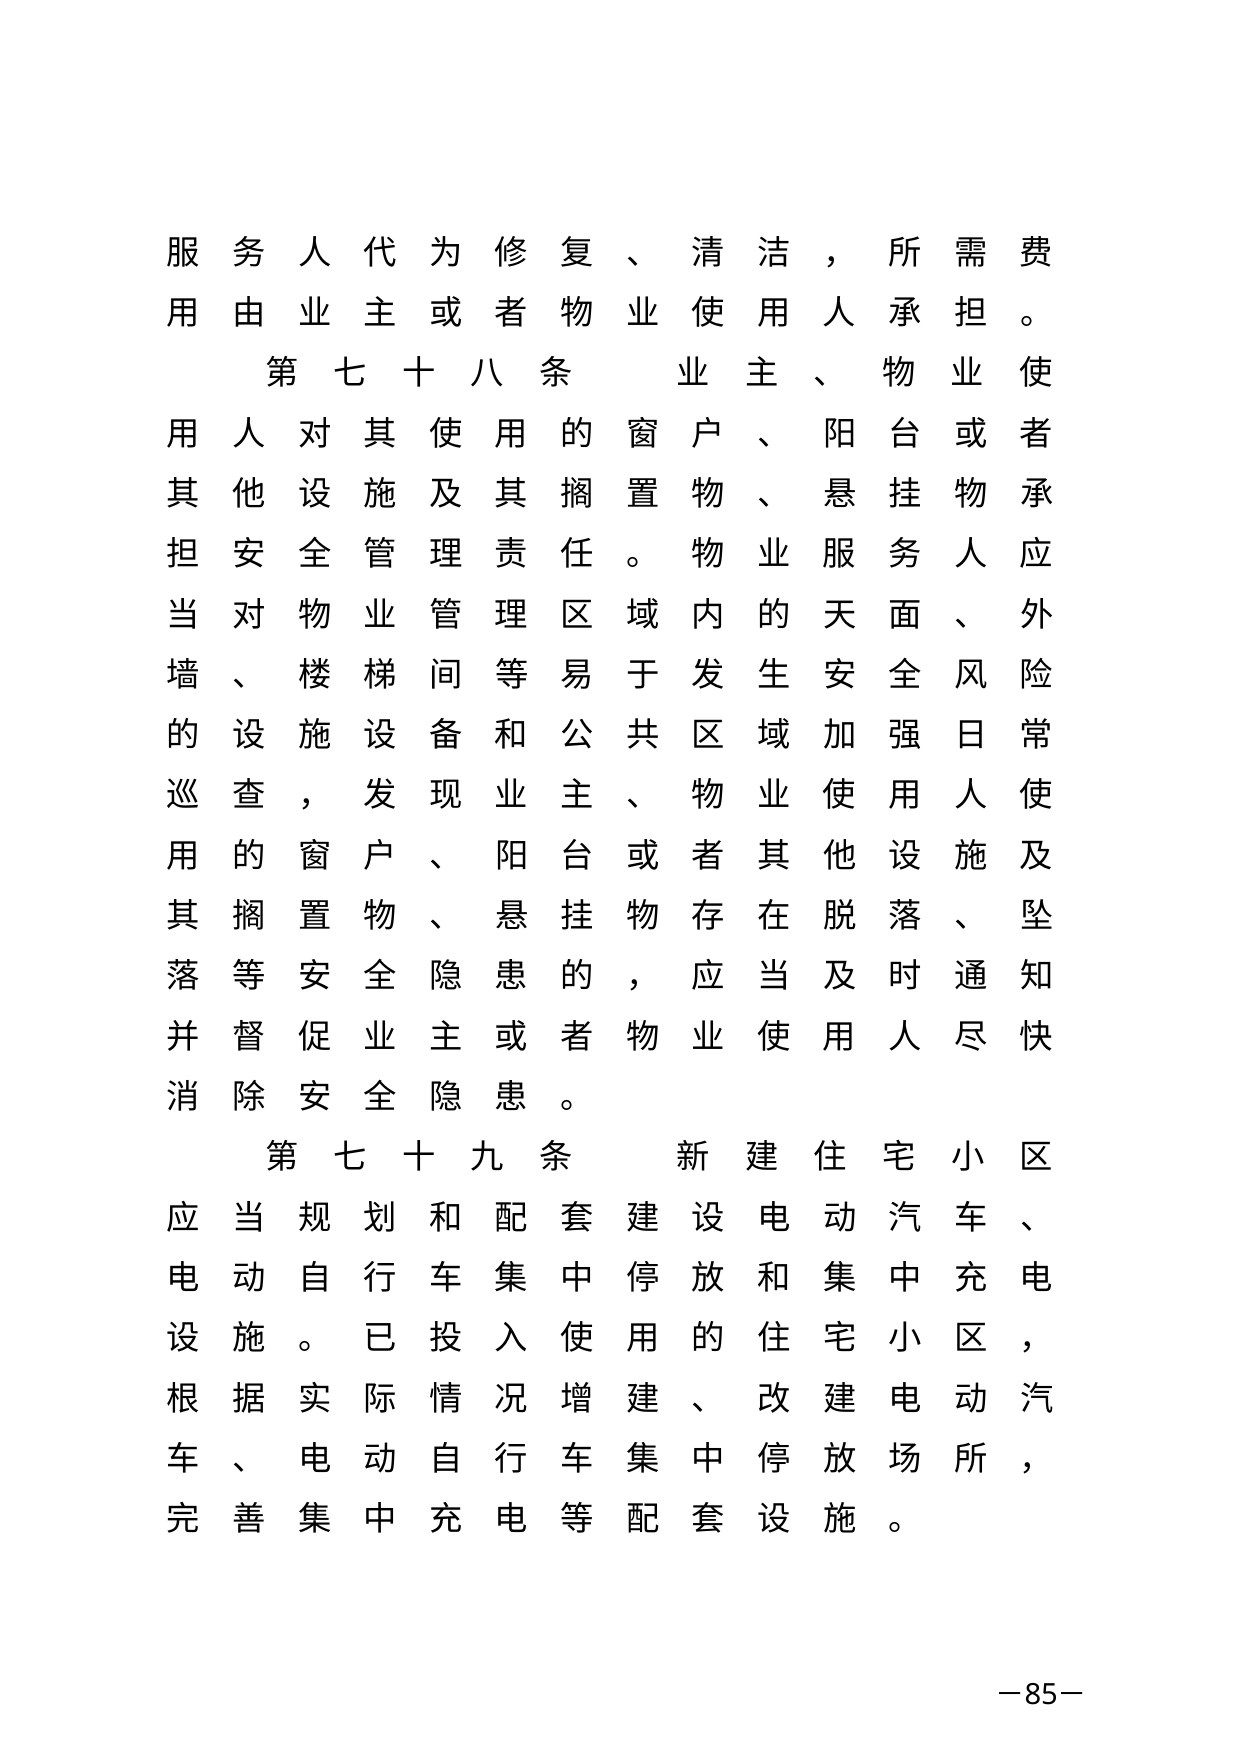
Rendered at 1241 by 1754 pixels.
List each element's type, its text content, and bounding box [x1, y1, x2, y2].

text 第七十八条 业主、物业使用人对其使用的窗户、阳台或者其他设施及其搁置物、悬挂物承担安全管理责任。物业服务人应当对物业管理区域内的天面、外墙、楼梯间等易于发生安全风险的设施设备和公共区域加强日常巡查，发现业主、物业使用人使用的窗户、阳台或者其他设施及其搁置物、悬挂物存在脱落、坠落等安全隐患的，应当及时通知并督促业主或者物业使用人尽快消除安全隐患。 [167, 340, 1085, 1124]
text 第七十九条 新建住宅小区应当规划和配套建设电动汽车、电动自行车集中停放和集中充电设施。已投入使用的住宅小区，根据实际情况增建、改建电动汽车、电动自行车集中停放场所，完善集中充电等配套设施。 [167, 1124, 1085, 1546]
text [167, 219, 1085, 340]
